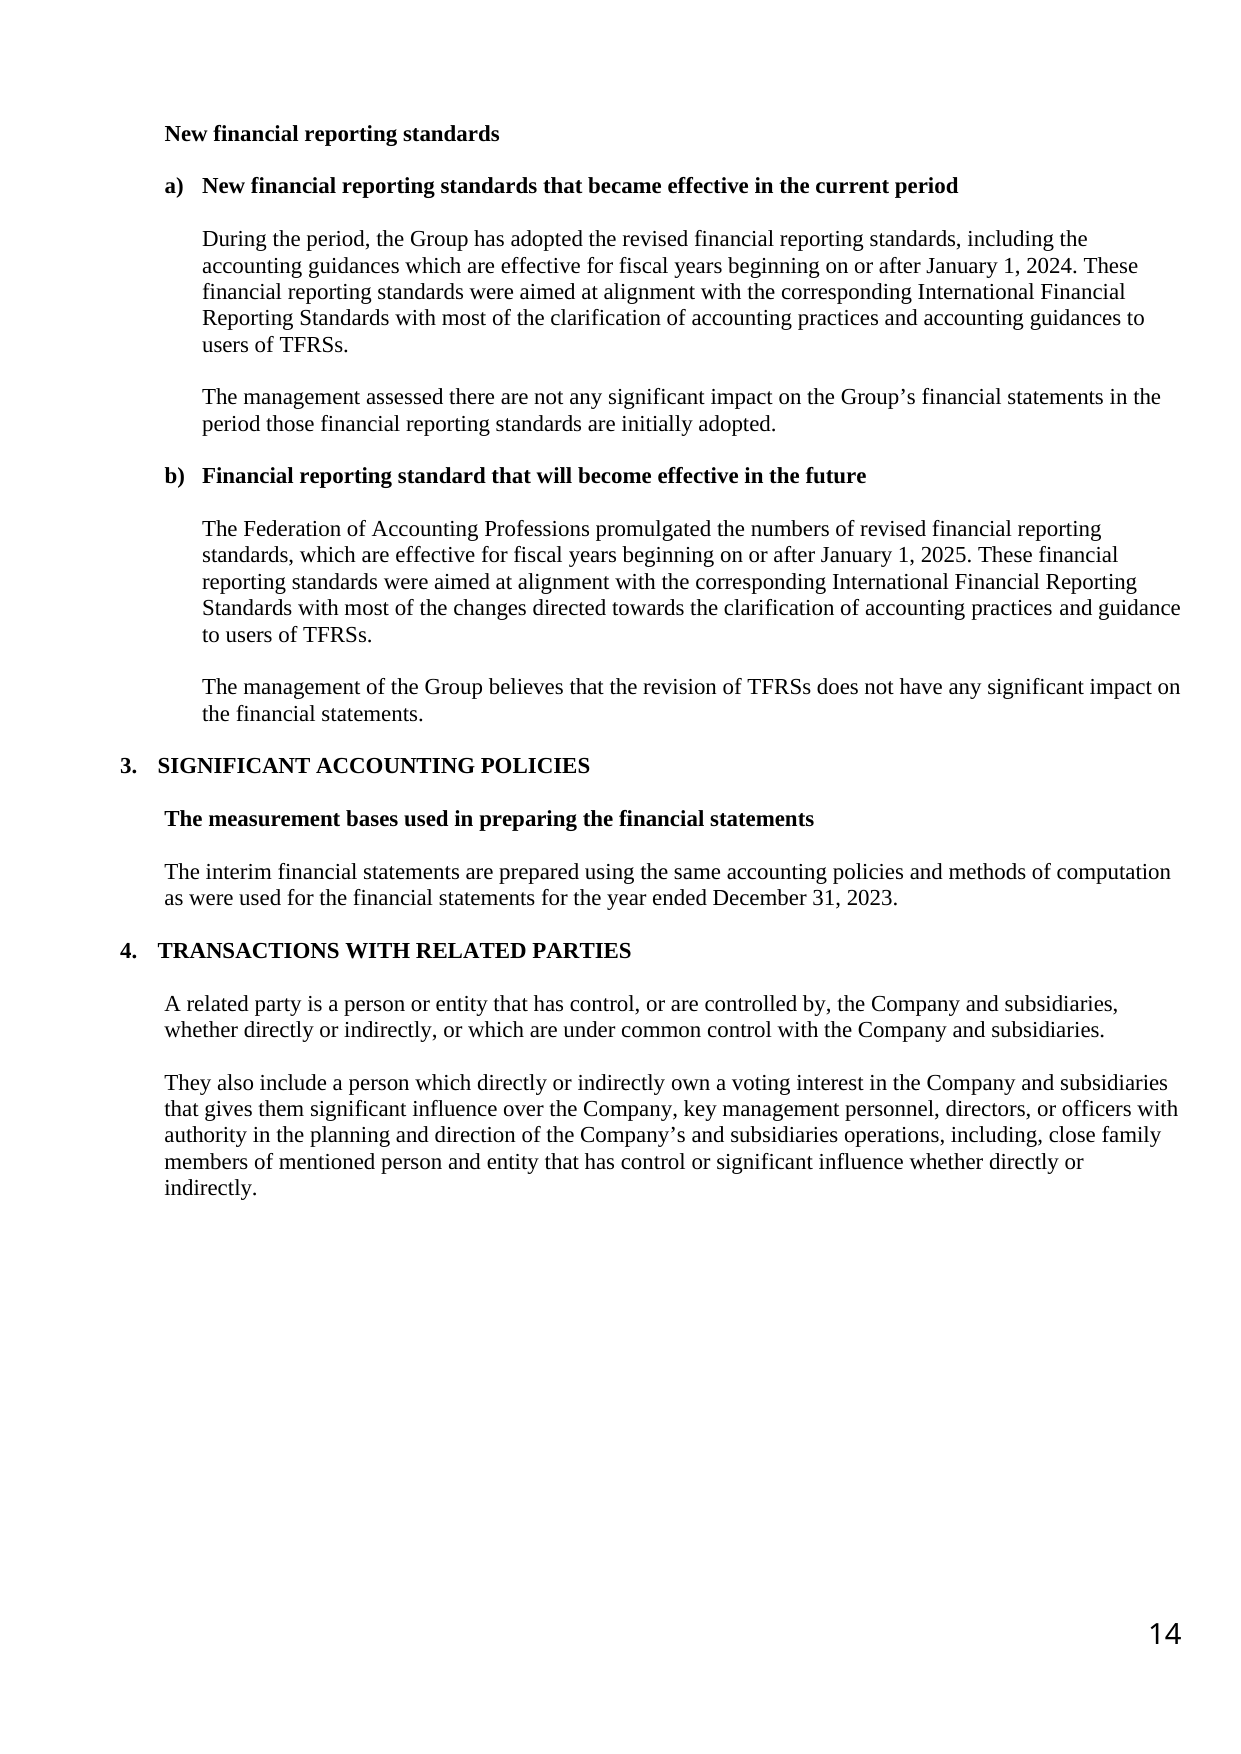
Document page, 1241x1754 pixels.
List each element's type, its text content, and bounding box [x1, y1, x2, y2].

text The measurement bases used in preparing the financial statements [164, 805, 1181, 831]
list TRANSACTIONS WITH RELATED PARTIES [120, 937, 1166, 963]
text The interim financial statements are prepared using the same accounting policies and methods of computation as were used for the financial statements for the year ended December 31, 2023. [164, 858, 1181, 911]
text During the period, the Group has adopted the revised financial reporting standards, including the accounting guidances which are effective for fiscal years beginning on or after January 1, 2024. These financial reporting standards were aimed at alignment with the corresponding International Financial Reporting Standards with most of the clarification of accounting practices and accounting guidances to users of TFRSs. [202, 225, 1183, 357]
text They also include a person which directly or indirectly own a voting interest in the Company and subsidiaries that gives them significant influence over the Company, key management personnel, directors, or officers with authority in the planning and direction of the Company’s and subsidiaries operations, including, close family members of mentioned person and entity that has control or significant influence whether directly or indirectly. [164, 1069, 1181, 1200]
list Financial reporting standard that will become effective in the future [164, 462, 1183, 489]
list New financial reporting standards that became effective in the current period [164, 173, 1183, 199]
text The management of the Group believes that the revision of TFRSs does not have any significant impact on the financial statements. [202, 673, 1183, 726]
text New financial reporting standards [164, 120, 1181, 146]
text A related party is a person or entity that has control, or are controlled by, the Company and subsidiaries, whether directly or indirectly, or which are under common control with the Company and subsidiaries. [164, 989, 1181, 1042]
text The management assessed there are not any significant impact on the Group’s financial statements in the period those financial reporting standards are initially adopted. [202, 383, 1183, 436]
text The Federation of Accounting Professions promulgated the numbers of revised financial reporting standards, which are effective for fiscal years beginning on or after January 1, 2025. These financial reporting standards were aimed at alignment with the corresponding International Financial Reporting Standards with most of the changes directed towards the clarification of accounting practices and guidance to users of TFRSs. [202, 515, 1183, 647]
list SIGNIFICANT ACCOUNTING POLICIES [120, 752, 1166, 779]
